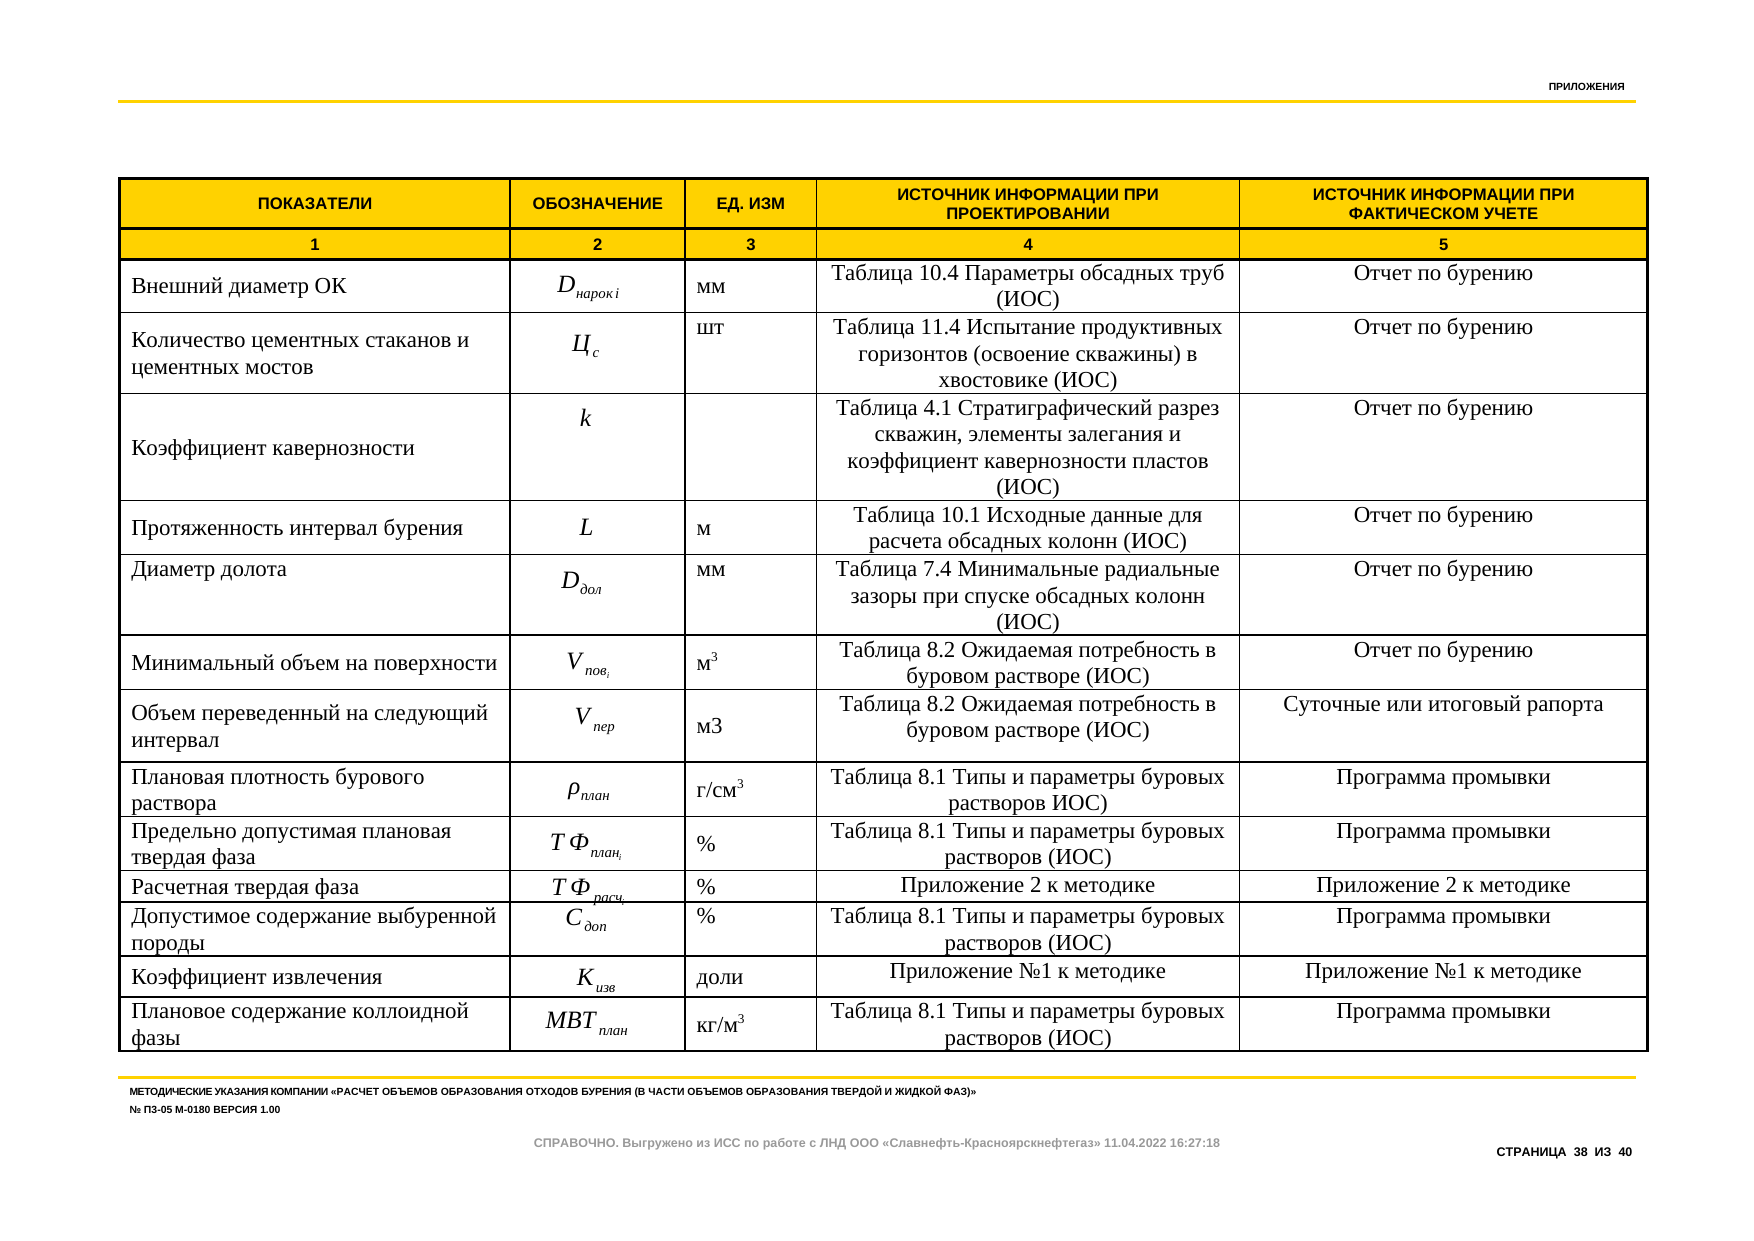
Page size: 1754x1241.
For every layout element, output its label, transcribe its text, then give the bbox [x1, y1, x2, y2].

table_cell Плановая плотность бурового раствора [121, 763, 509, 816]
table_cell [817, 261, 1239, 312]
table_cell Объем переведенный на следующий интервал [121, 690, 509, 761]
table_cell мм [686, 261, 816, 312]
table_cell Плановое содержание коллоидной фазы [121, 998, 509, 1050]
table_cell доли [686, 957, 816, 996]
table_cell Приложение №1 к методике [817, 957, 1239, 996]
table_header ПОКАЗАТЕЛИ [121, 180, 509, 227]
table_cell Отчет по бурению [1240, 394, 1646, 499]
table_cell Таблица 11.4 Испытание продуктивных горизонтов (освоение скважины) в хвостовике (ИОС) [817, 313, 1239, 392]
table_cell Таблица 8.2 Ожидаемая потребность в буровом растворе (ИОС) [817, 690, 1239, 761]
table_cell Приложение №1 к методике [1240, 957, 1646, 996]
table_cell Количество цементных стаканов и цементных мостов [121, 313, 509, 392]
table_cell [511, 555, 684, 634]
table_cell 2 [511, 230, 684, 258]
table_cell мм [686, 555, 816, 634]
table_header ИСТОЧНИК ИНФОРМАЦИИ ПРИ ФАКТИЧЕСКОМ УЧЕТЕ [1240, 180, 1646, 227]
table_cell [511, 998, 684, 1050]
table_cell Таблица 8.1 Типы и параметры буровых растворов (ИОС) [817, 903, 1239, 955]
table_cell Таблица 8.1 Типы и параметры буровых растворов (ИОС) [817, 817, 1239, 870]
table_cell % [686, 871, 816, 901]
table_cell кг/м3 [686, 998, 816, 1050]
table_cell Коэффициент извлечения [121, 957, 509, 996]
table_cell 5 [1240, 230, 1646, 258]
table_cell м3 [686, 690, 816, 761]
table_cell [511, 871, 684, 901]
table_cell [686, 394, 816, 499]
table_cell г/см3 [686, 763, 816, 816]
table_header ИСТОЧНИК ИНФОРМАЦИИ ПРИ ПРОЕКТИРОВАНИИ [817, 180, 1239, 227]
table_cell Отчет по бурению [1240, 501, 1646, 554]
table_cell % [686, 903, 816, 955]
table_cell Суточные или итоговый рапорта [1240, 690, 1646, 761]
table_cell % [686, 817, 816, 870]
table_cell Таблица 8.1 Типы и параметры буровых растворов ИОС) [817, 763, 1239, 816]
table_cell Внешний диаметр ОК [121, 261, 509, 312]
table_cell [511, 394, 684, 499]
table_cell [511, 313, 684, 392]
table_cell Таблица 8.2 Ожидаемая потребность в буровом растворе (ИОС) [817, 636, 1239, 689]
table_cell [511, 636, 684, 689]
table_cell Программа промывки [1240, 763, 1646, 816]
table_cell Таблица 4.1 Стратиграфический разрез скважин, элементы залегания и коэффициент кавернозности пластов (ИОС) [817, 394, 1239, 499]
table_cell [511, 957, 684, 996]
table_cell Расчетная твердая фаза [121, 871, 509, 901]
table_cell [511, 817, 684, 870]
table_cell Допустимое содержание выбуренной породы [121, 903, 509, 955]
table_header ЕД. ИЗМ [686, 180, 816, 227]
table_cell Приложение 2 к методике [1240, 871, 1646, 901]
table_cell Предельно допустимая плановая твердая фаза [121, 817, 509, 870]
table_cell м [686, 501, 816, 554]
table_cell Приложение 2 к методике [817, 871, 1239, 901]
table_cell [511, 763, 684, 816]
table_cell [511, 690, 684, 761]
table_cell Отчет по бурению [1240, 313, 1646, 392]
table_cell Диаметр долота [121, 555, 509, 634]
table_cell [511, 501, 684, 554]
table_cell Отчет по бурению [1240, 261, 1646, 312]
table_cell Таблица 7.4 Минимальные радиальные зазоры при спуске обсадных колонн (ИОС) [817, 555, 1239, 634]
table_cell Таблица 10.1 Исходные данные для расчета обсадных колонн (ИОС) [817, 501, 1239, 554]
table_cell Программа промывки [1240, 817, 1646, 870]
table_cell Программа промывки [1240, 903, 1646, 955]
table_cell Протяженность интервал бурения [121, 501, 509, 554]
table_cell 3 [686, 230, 816, 258]
table_cell Минимальный объем на поверхности [121, 636, 509, 689]
table_cell м3 [686, 636, 816, 689]
table_cell [511, 261, 684, 312]
table_cell шт [686, 313, 816, 392]
table_cell Коэффициент кавернозности [121, 394, 509, 499]
table_header ОБОЗНАЧЕНИЕ [511, 180, 684, 227]
table_cell Таблица 8.1 Типы и параметры буровых растворов (ИОС) [817, 998, 1239, 1050]
table_cell Отчет по бурению [1240, 636, 1646, 689]
table_cell Программа промывки [1240, 998, 1646, 1050]
table_cell [511, 903, 684, 955]
table_cell Отчет по бурению [1240, 555, 1646, 634]
table_cell 1 [121, 230, 509, 258]
table_cell 4 [817, 230, 1239, 258]
